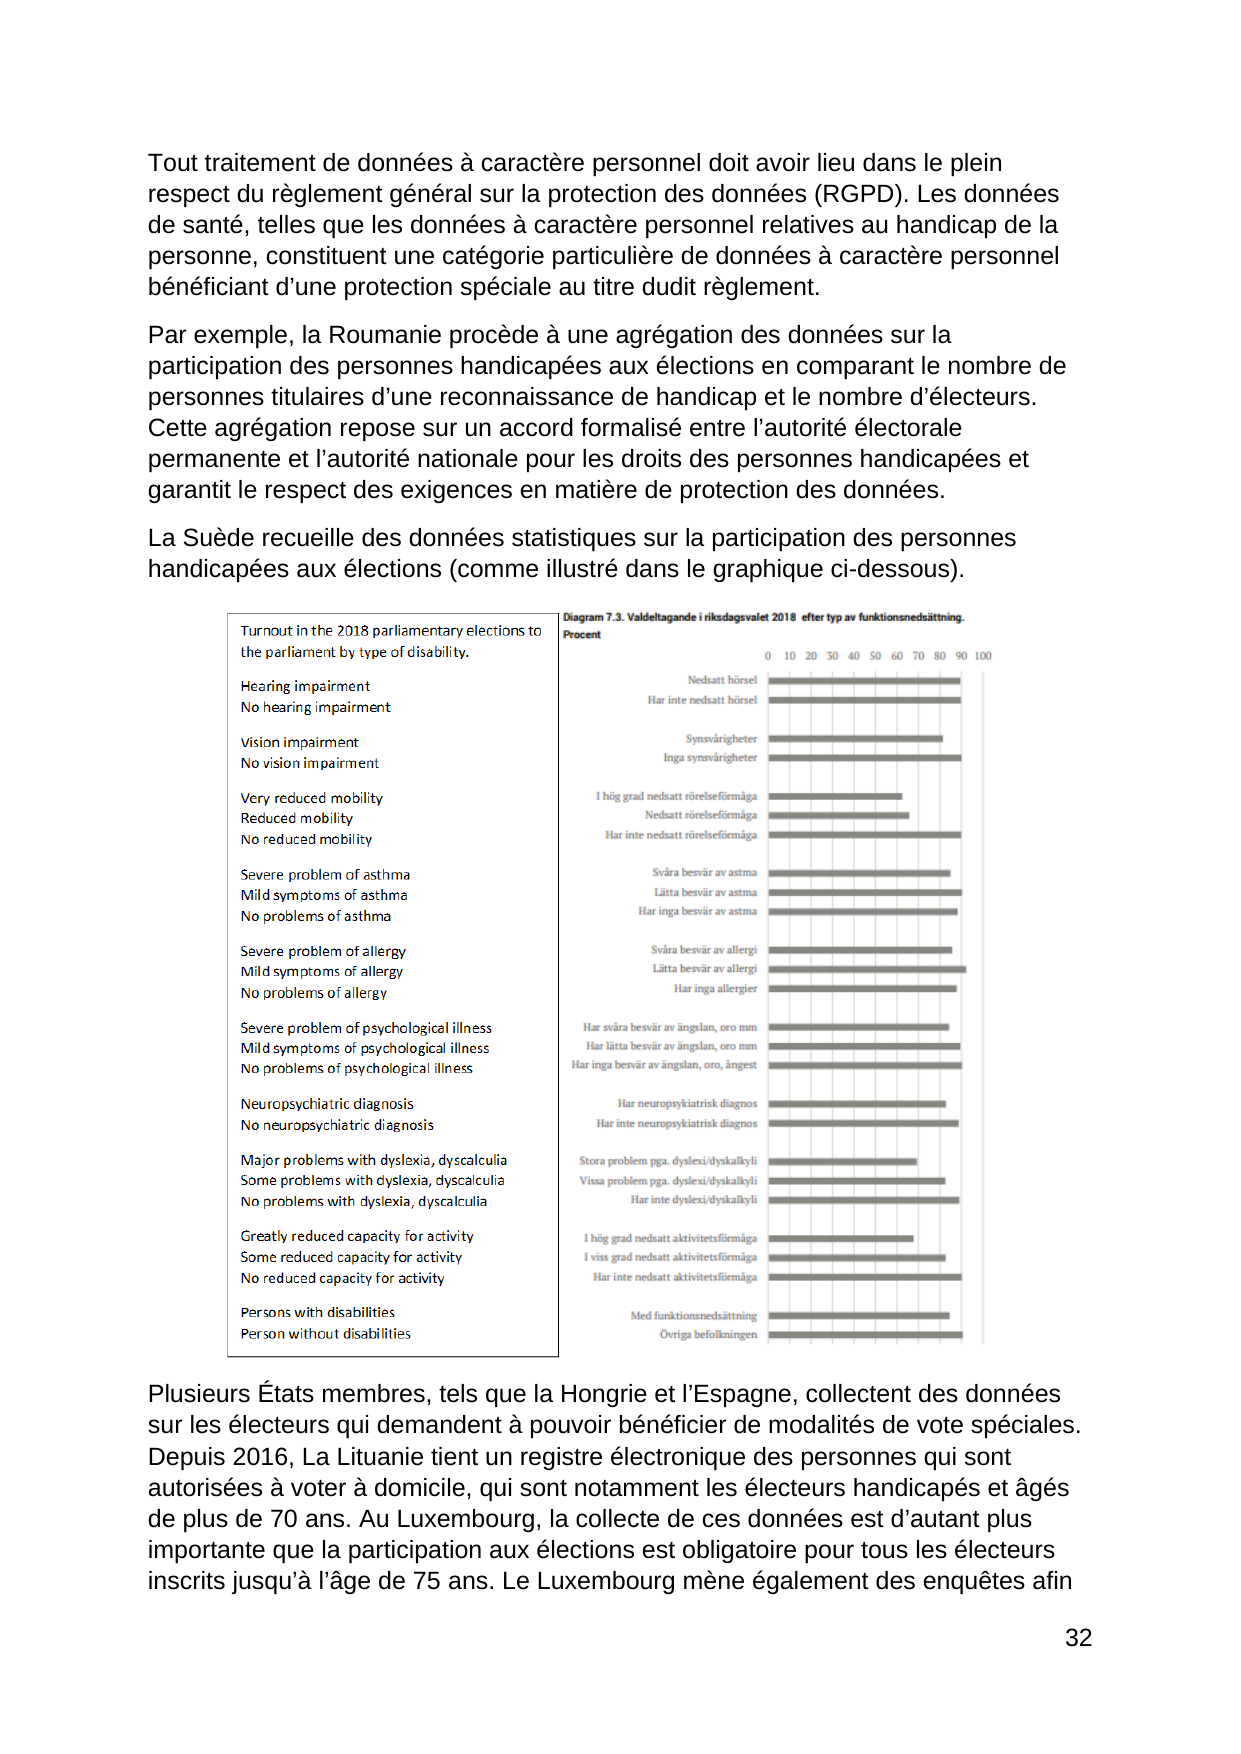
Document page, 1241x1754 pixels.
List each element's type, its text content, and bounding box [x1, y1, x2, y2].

text Tout traitement de données à caractère personnel doit avoir lieu dans le plein respect du règlement général sur la protection des données (RGPD). Les données de santé, telles que les données à caractère personnel relatives au handicap de la personne, constituent une catégorie particulière de données à caractère personnel bénéficiant d’une protection spéciale au titre dudit règlement. [148, 148, 1092, 301]
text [148, 1379, 1092, 1594]
picture [227, 601, 1013, 1361]
text Par exemple, la Roumanie procède à une agrégation des données sur la participation des personnes handicapées aux élections en comparant le nombre de personnes titulaires d’une reconnaissance de handicap et le nombre d’électeurs. Cette agrégation repose sur un accord formalisé entre l’autorité électorale permanente et l’autorité nationale pour les droits des personnes handicapées et garantit le respect des exigences en matière de protection des données. [148, 319, 1092, 503]
text La Suède recueille des données statistiques sur la participation des personnes handicapées aux élections (comme illustré dans le graphique ci-dessous). [148, 522, 1092, 582]
